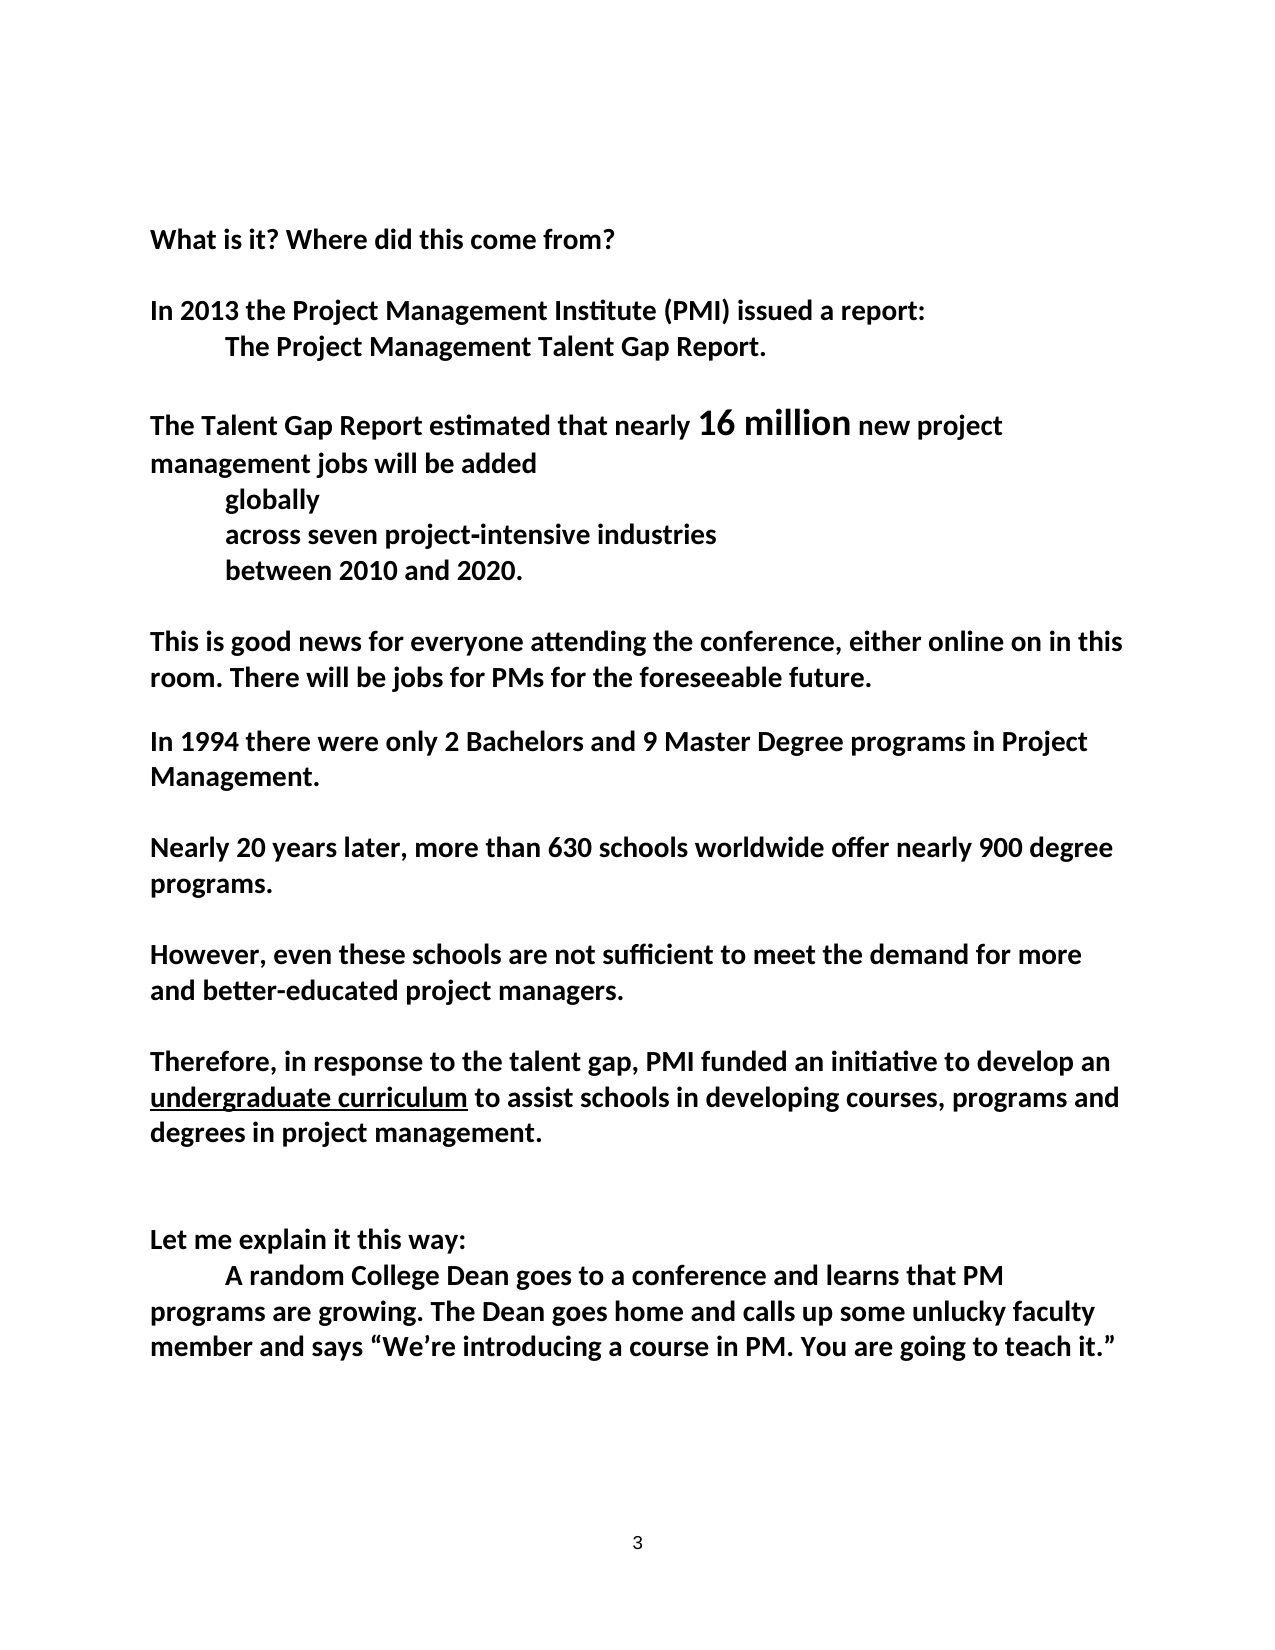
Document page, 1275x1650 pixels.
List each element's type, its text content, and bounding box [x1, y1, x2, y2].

text The Talent Gap Report estimated that nearly 16 million new project management jobs will be added [150, 399, 1125, 481]
text The Project Management Talent Gap Report. [150, 328, 1125, 364]
text In 2013 the Project Management Institute (PMI) issued a report: [150, 292, 1125, 328]
text between 2010 and 2020. [150, 552, 1125, 588]
text What is it? Where did this come from? [150, 221, 1125, 257]
text However, even these schools are not sufficient to meet the demand for more and better-educated project managers. [150, 936, 1125, 1008]
text A random College Dean goes to a conference and learns that PM programs are growing. The Dean goes home and calls up some unlucky faculty member and says “We’re introducing a course in PM. You are going to teach it.” [150, 1257, 1125, 1364]
text In 1994 there were only 2 Bachelors and 9 Master Degree programs in Project Management. [150, 723, 1125, 794]
text Let me explain it this way: [150, 1221, 1125, 1257]
text Nearly 20 years later, more than 630 schools worldwide offer nearly 900 degree programs. [150, 829, 1125, 901]
text This is good news for everyone attending the conference, either online on in this room. There will be jobs for PMs for the foreseeable future. [150, 623, 1125, 694]
text Therefore, in response to the talent gap, PMI funded an initiative to develop an undergraduate curriculum to assist schools in developing courses, programs and degrees in project management. [150, 1043, 1125, 1150]
text globally [150, 481, 1125, 516]
text across seven project‐intensive industries [150, 516, 1125, 552]
